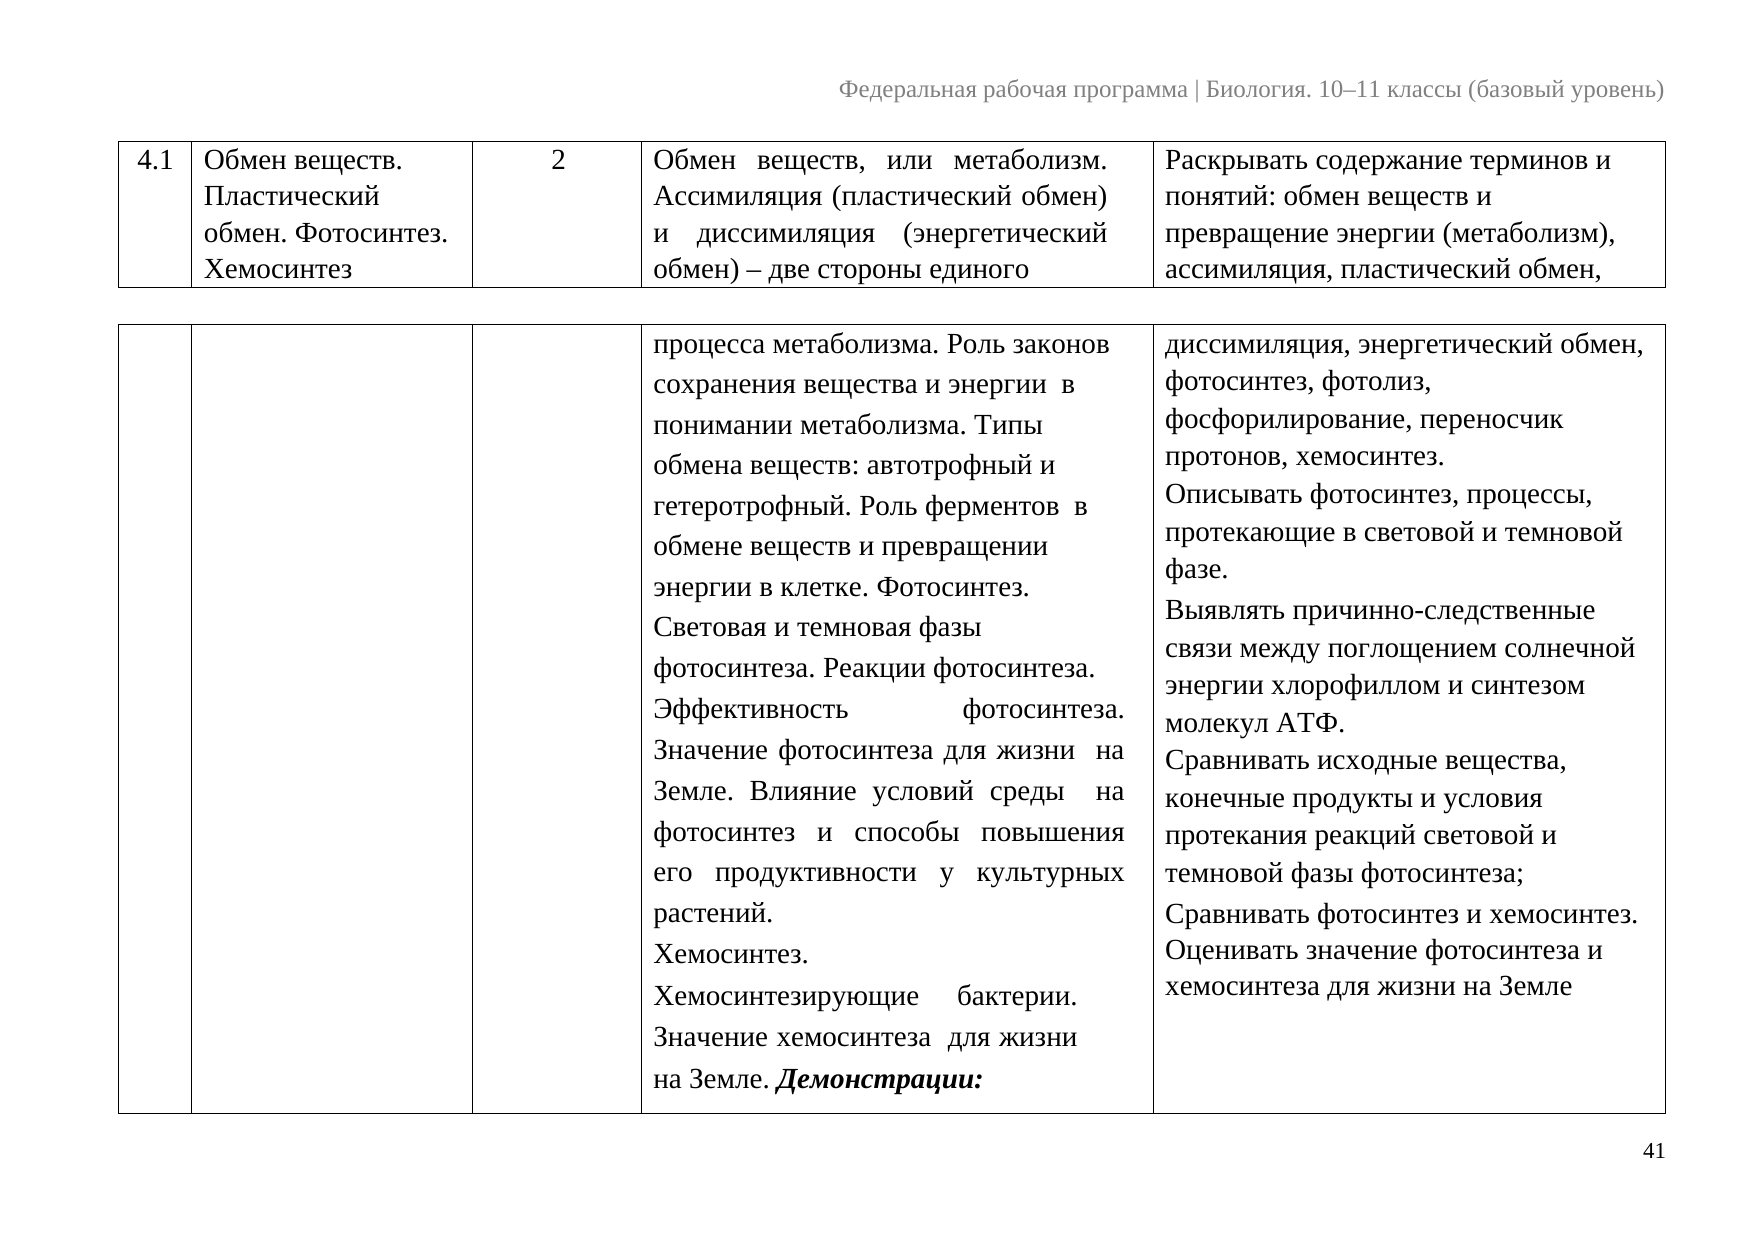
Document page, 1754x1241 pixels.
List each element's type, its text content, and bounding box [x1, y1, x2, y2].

table_cell Обмен веществ. Пластический обмен. Фотосинтез. Хемосинтез [192, 142, 472, 287]
table_cell 2 [473, 142, 641, 287]
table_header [1154, 325, 1665, 1113]
table_header [119, 325, 191, 1113]
table_cell 4.1 [119, 142, 191, 287]
table_header [192, 325, 472, 1113]
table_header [642, 325, 1153, 1113]
table_cell Раскрывать содержание терминов и понятий: обмен веществ и превращение энергии (метаболизм), ассимиляция, пластический обмен, [1154, 142, 1665, 287]
table_cell Обмен веществ, или метаболизм. Ассимиляция (пластический обмен) и диссимиляция (энергетический обмен) – две стороны единого [642, 142, 1153, 287]
table_header [473, 325, 641, 1113]
